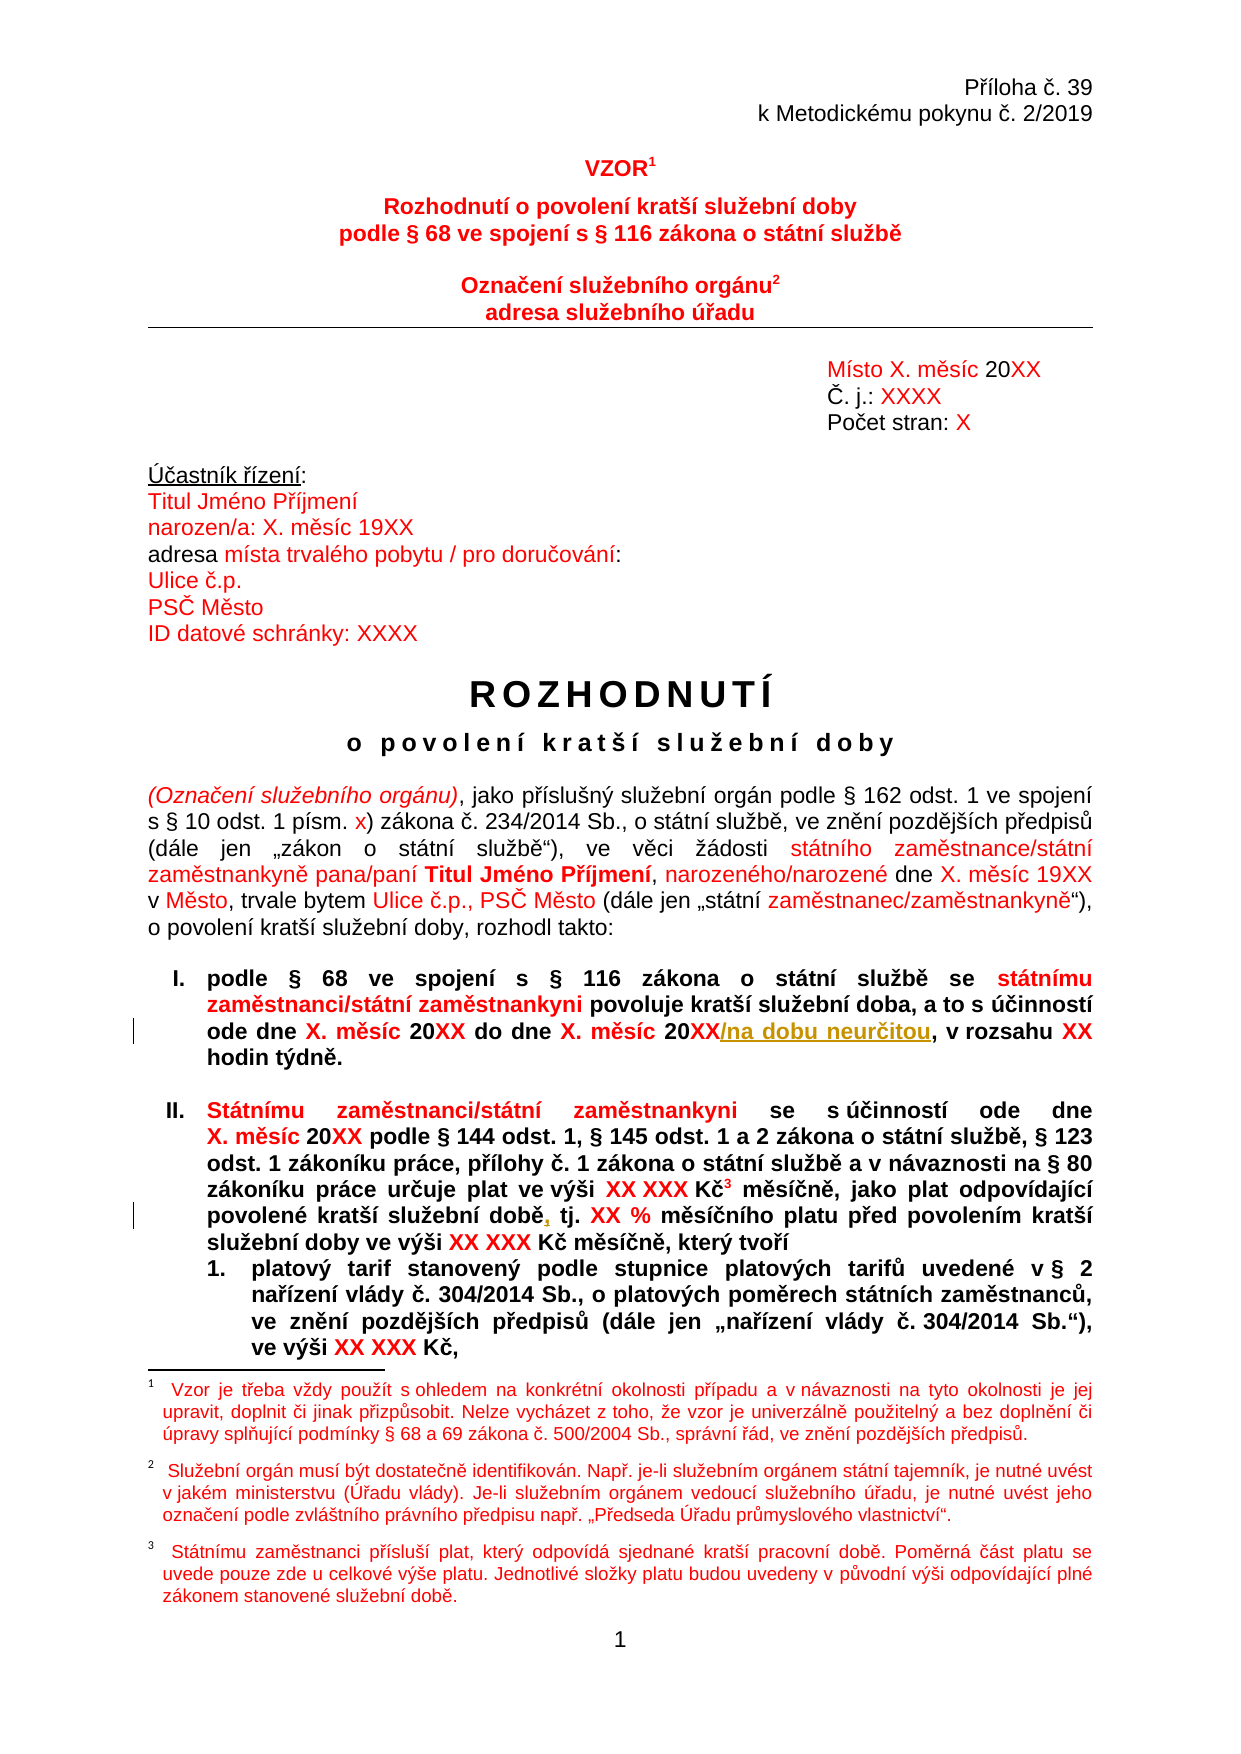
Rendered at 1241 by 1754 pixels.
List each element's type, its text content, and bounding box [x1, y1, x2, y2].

text VZOR [148, 154, 1093, 181]
list Státnímu zaměstnanci/státní zaměstnankyni se s účinností ode dne X. měsíc 20XX podle § 144 odst. 1, § 145 odst. 1 a 2 zákona o státní službě, § 123 odst. 1 zákoníku práce, přílohy č. 1 zákona o státní službě a v návaznosti na § 80 zákoníku práce určuje plat ve výši XX XXX Kč měsíčně, jako plat odpovídající povolené kratší služební době tj. XX % měsíčního platu před povolením kratší služební doby ve výši XX XXX Kč měsíčně, který tvoří [185, 1097, 1093, 1255]
text Označení služebního orgánu [148, 272, 1093, 299]
text adresa služebního úřadu [148, 299, 1093, 327]
text PSČ Město [148, 593, 1093, 620]
text adresa místa trvalého pobytu / pro doručování: [148, 541, 1093, 567]
list platový tarif stanovený podle stupnice platových tarifů uvedené v § 2 nařízení vlády č. 304/2014 Sb., o platových poměrech státních zaměstnanců, ve znění pozdějších předpisů (dále jen „nařízení vlády č. 304/2014 Sb.“), ve výši XX XXX Kč, [207, 1255, 1093, 1360]
text ROZHODNUTÍ [148, 672, 1093, 716]
text (Označení služebního orgánu), jako příslušný služební orgán podle § 162 odst. 1 ve spojení s § 10 odst. 1 písm. x) zákona č. 234/2014 Sb., o státní službě, ve znění pozdějších předpisů (dále jen „zákon o státní službě“), ve věci žádosti státního zaměstnance/státní zaměstnankyně pana/paní Titul Jméno Příjmení, narozeného/narozené dne X. měsíc 19XX v Město, trvale bytem Ulice č.p., PSČ Město (dále jen „státní zaměstnanec/zaměstnankyně“), o povolení kratší služební doby, rozhodl takto: [148, 782, 1093, 940]
text narozen/a: X. měsíc 19XX [148, 514, 1093, 541]
text Ulice č.p. [148, 567, 1093, 593]
text Účastník řízení: [148, 462, 1093, 488]
text Počet stran: X [827, 409, 1093, 435]
text Místo X. měsíc 20XX [827, 356, 1093, 383]
text Rozhodnutí o povolení kratší služební doby [148, 193, 1093, 220]
list podle § 68 ve spojení s § 116 zákona o státní službě se státnímu zaměstnanci/státní zaměstnankyni povoluje kratší služební doba, a to s účinností ode dne X. měsíc 20XX do dne X. měsíc 20XX, v rozsahu XX hodin týdně. [185, 965, 1093, 1070]
text o povolení kratší služební doby [148, 728, 1093, 757]
text podle § 68 ve spojení s § 116 zákona o státní službě [148, 220, 1093, 246]
text Č. j.: XXXX [827, 383, 1093, 409]
text ID datové schránky: XXXX [148, 620, 1093, 646]
text Titul Jméno Příjmení [148, 488, 1093, 514]
